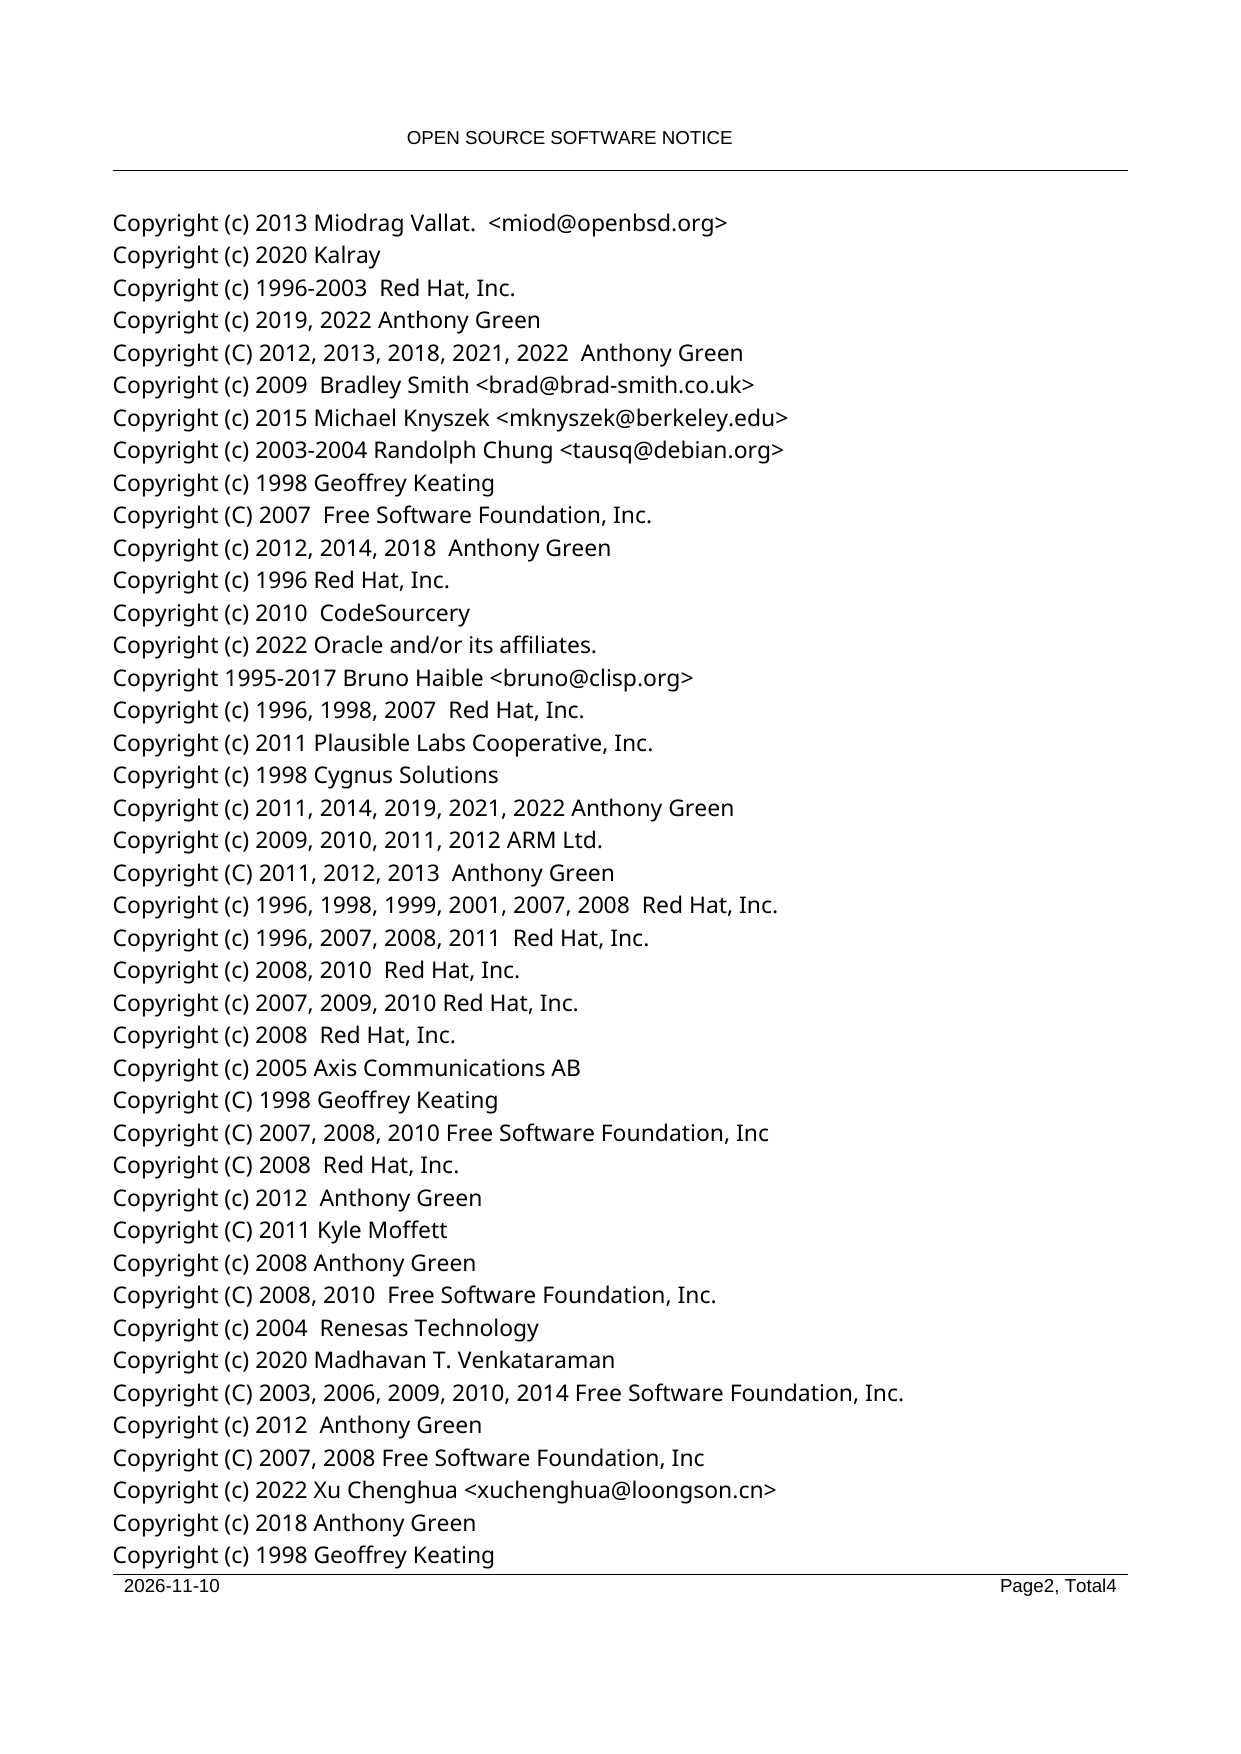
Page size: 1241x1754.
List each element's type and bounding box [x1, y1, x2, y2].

text [112, 206, 1128, 1571]
